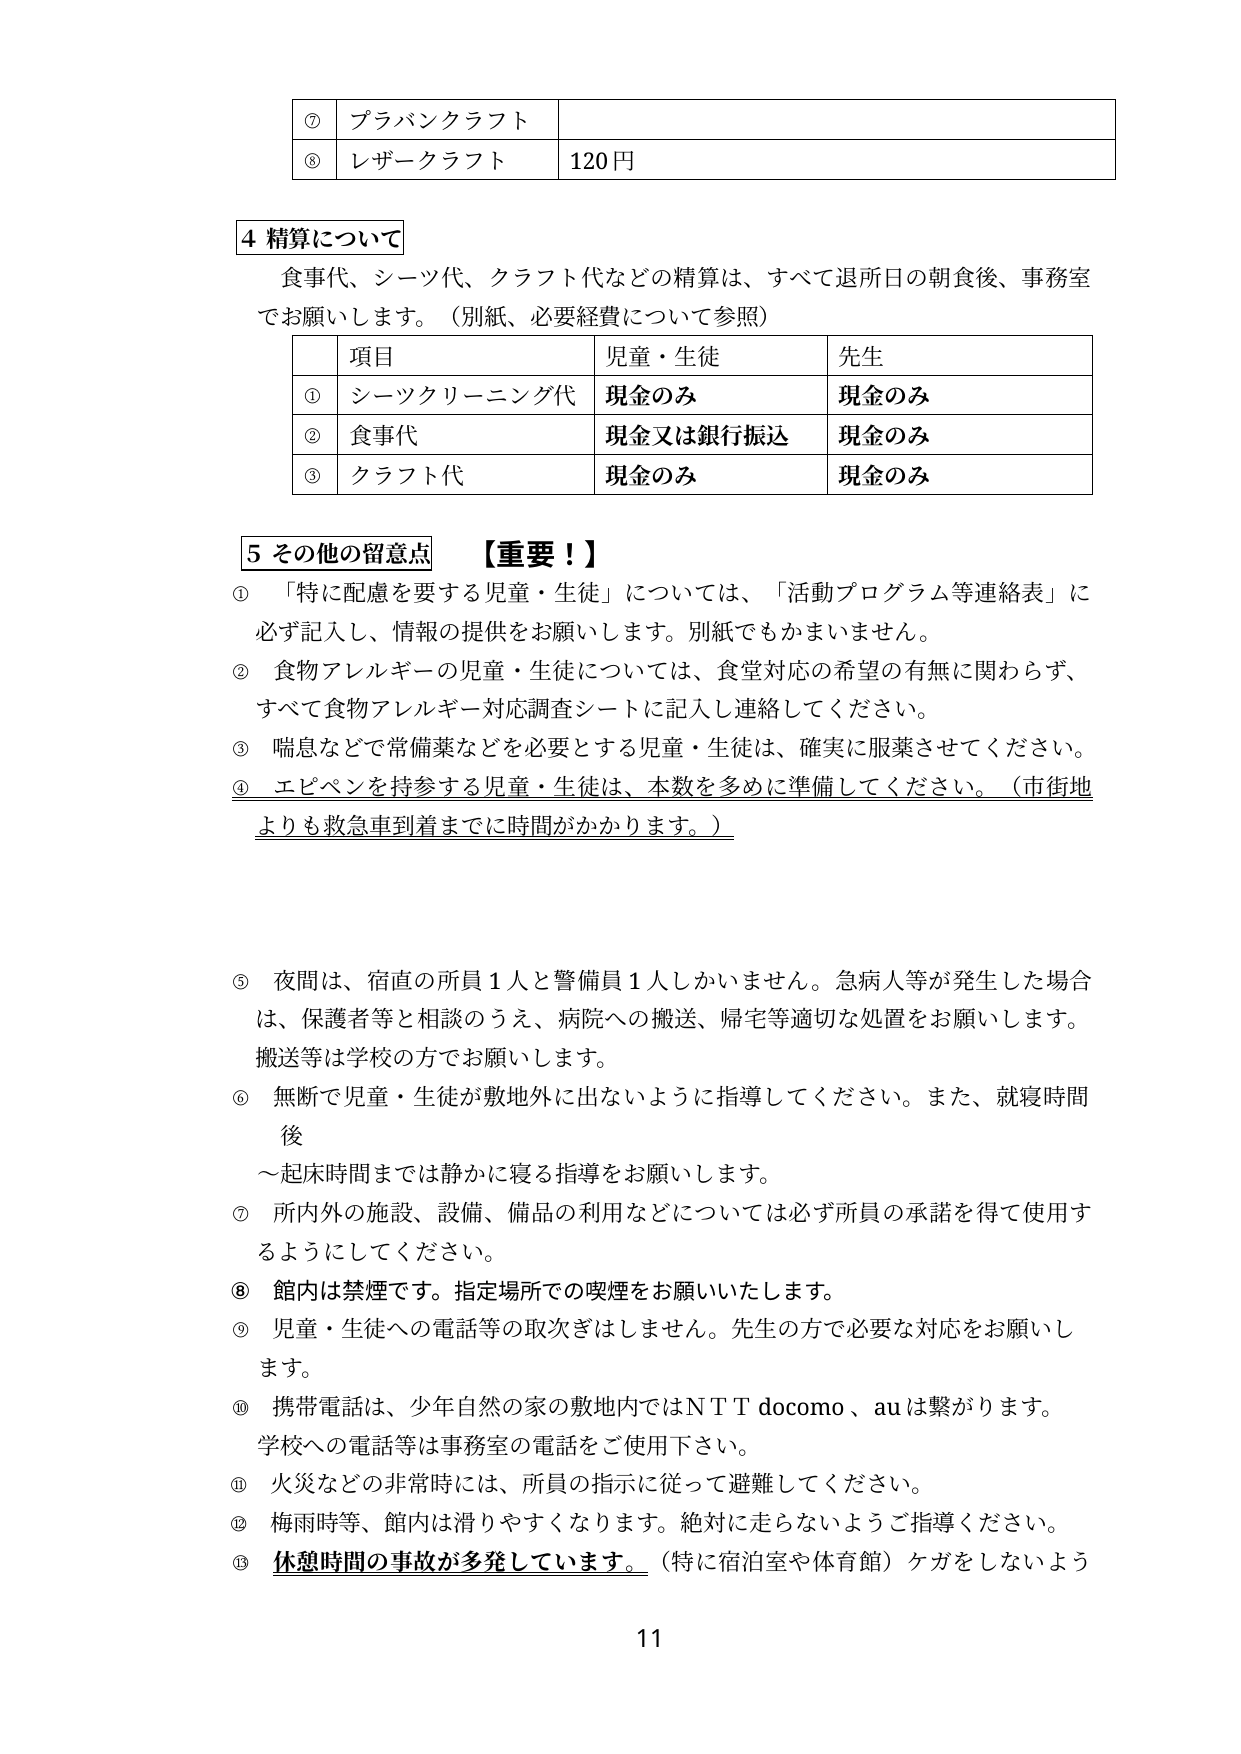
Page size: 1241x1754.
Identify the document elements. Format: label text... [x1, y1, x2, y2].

table_header 項目 [338, 336, 594, 374]
text ⑪ 火災などの非常時には、所員の指示に従って避難してください。 [207, 1464, 1092, 1502]
text ⑬ 休憩時間の事故が多発しています。（特に宿泊室や体育館）ケガをしないようご指導ください。 [232, 1541, 1092, 1580]
table_cell 現金のみ [828, 415, 1092, 454]
table_cell シーツクリーニング代 [338, 376, 594, 414]
text 学校への電話等は事務室の電話をご使用下さい。 [257, 1425, 1092, 1464]
table_header [293, 336, 337, 374]
table_cell 現金又は銀行振込 [595, 415, 827, 454]
table_cell 現金のみ [828, 455, 1092, 494]
text ます。 [257, 1347, 1092, 1386]
text ⑩ 携帯電話は、少年自然の家の敷地内ではＮＴＴdocomo 、auは繋がります。 [232, 1386, 1092, 1425]
text ⑥ 無断で児童・生徒が敷地外に出ないように指導してください。また、就寝時間後 [232, 1076, 1092, 1154]
text ～起床時間までは静かに寝る指導をお願いします。 [257, 1154, 1092, 1192]
text ⑨ 児童・生徒への電話等の取次ぎはしません。先生の方で必要な対応をお願いし [232, 1309, 1092, 1347]
table_header 先生 [828, 336, 1092, 374]
table_cell 現金のみ [595, 455, 827, 494]
table_cell プラバンクラフト [337, 100, 558, 139]
text ① 「特に配慮を要する児童・生徒」については、「活動プログラム等連絡表」に必ず記入し、情報の提供をお願いします。別紙でもかまいません。 [232, 572, 1092, 650]
table_cell ① [293, 376, 337, 414]
text ⑧ 館内は禁煙です。指定場所での喫煙をお願いいたします。 [207, 1270, 1092, 1309]
table_cell 現金のみ [595, 376, 827, 414]
text ④ エピペンを持参する児童・生徒は、本数を多めに準備してください。（市街地よりも救急車到着までに時間がかかります。） [232, 766, 1092, 797]
text ⑫ 梅雨時等、館内は滑りやすくなります。絶対に走らないようご指導ください。 [207, 1502, 1092, 1541]
text ② 食物アレルギーの児童・生徒については、食堂対応の希望の有無に関わらず、すべて食物アレルギー対応調査シートに記入し連絡してください。 [232, 650, 1092, 727]
text ４ 精算について [207, 218, 1092, 257]
table_cell ② [293, 415, 337, 454]
text ⑦ 所内外の施設、設備、備品の利用などについては必ず所員の承諾を得て使用するようにしてください。 [232, 1192, 1092, 1270]
table_cell ⑧ [293, 140, 336, 179]
table_cell 120円 [559, 140, 1115, 179]
table_cell クラフト代 [338, 455, 594, 494]
text ５ その他の留意点 [207, 534, 1092, 572]
table_cell 食事代 [338, 415, 594, 454]
text ⑤ 夜間は、宿直の所員1人と警備員1人しかいません。急病人等が発生した場合は、保護者等と相談のうえ、病院への搬送、帰宅等適切な処置をお願いします。搬送等は学校の方でお願いします。 [232, 960, 1092, 1076]
table_cell ⑦ [293, 100, 336, 139]
text ③ 喘息などで常備薬などを必要とする児童・生徒は、確実に服薬させてください。 [232, 727, 1092, 766]
table_cell レザークラフト [337, 140, 558, 179]
table_cell 現金のみ [828, 376, 1092, 414]
text ④ エピペンを持参する児童・生徒は、本数を多めに準備してください。（市街地よりも救急車到着までに時間がかかります。） [232, 801, 1092, 844]
text 食事代、シーツ代、クラフト代などの精算は、すべて退所日の朝食後、事務室でお願いします。（別紙、必要経費について参照） [257, 257, 1092, 335]
table_cell ③ [293, 455, 337, 494]
table_header 児童・生徒 [595, 336, 827, 374]
